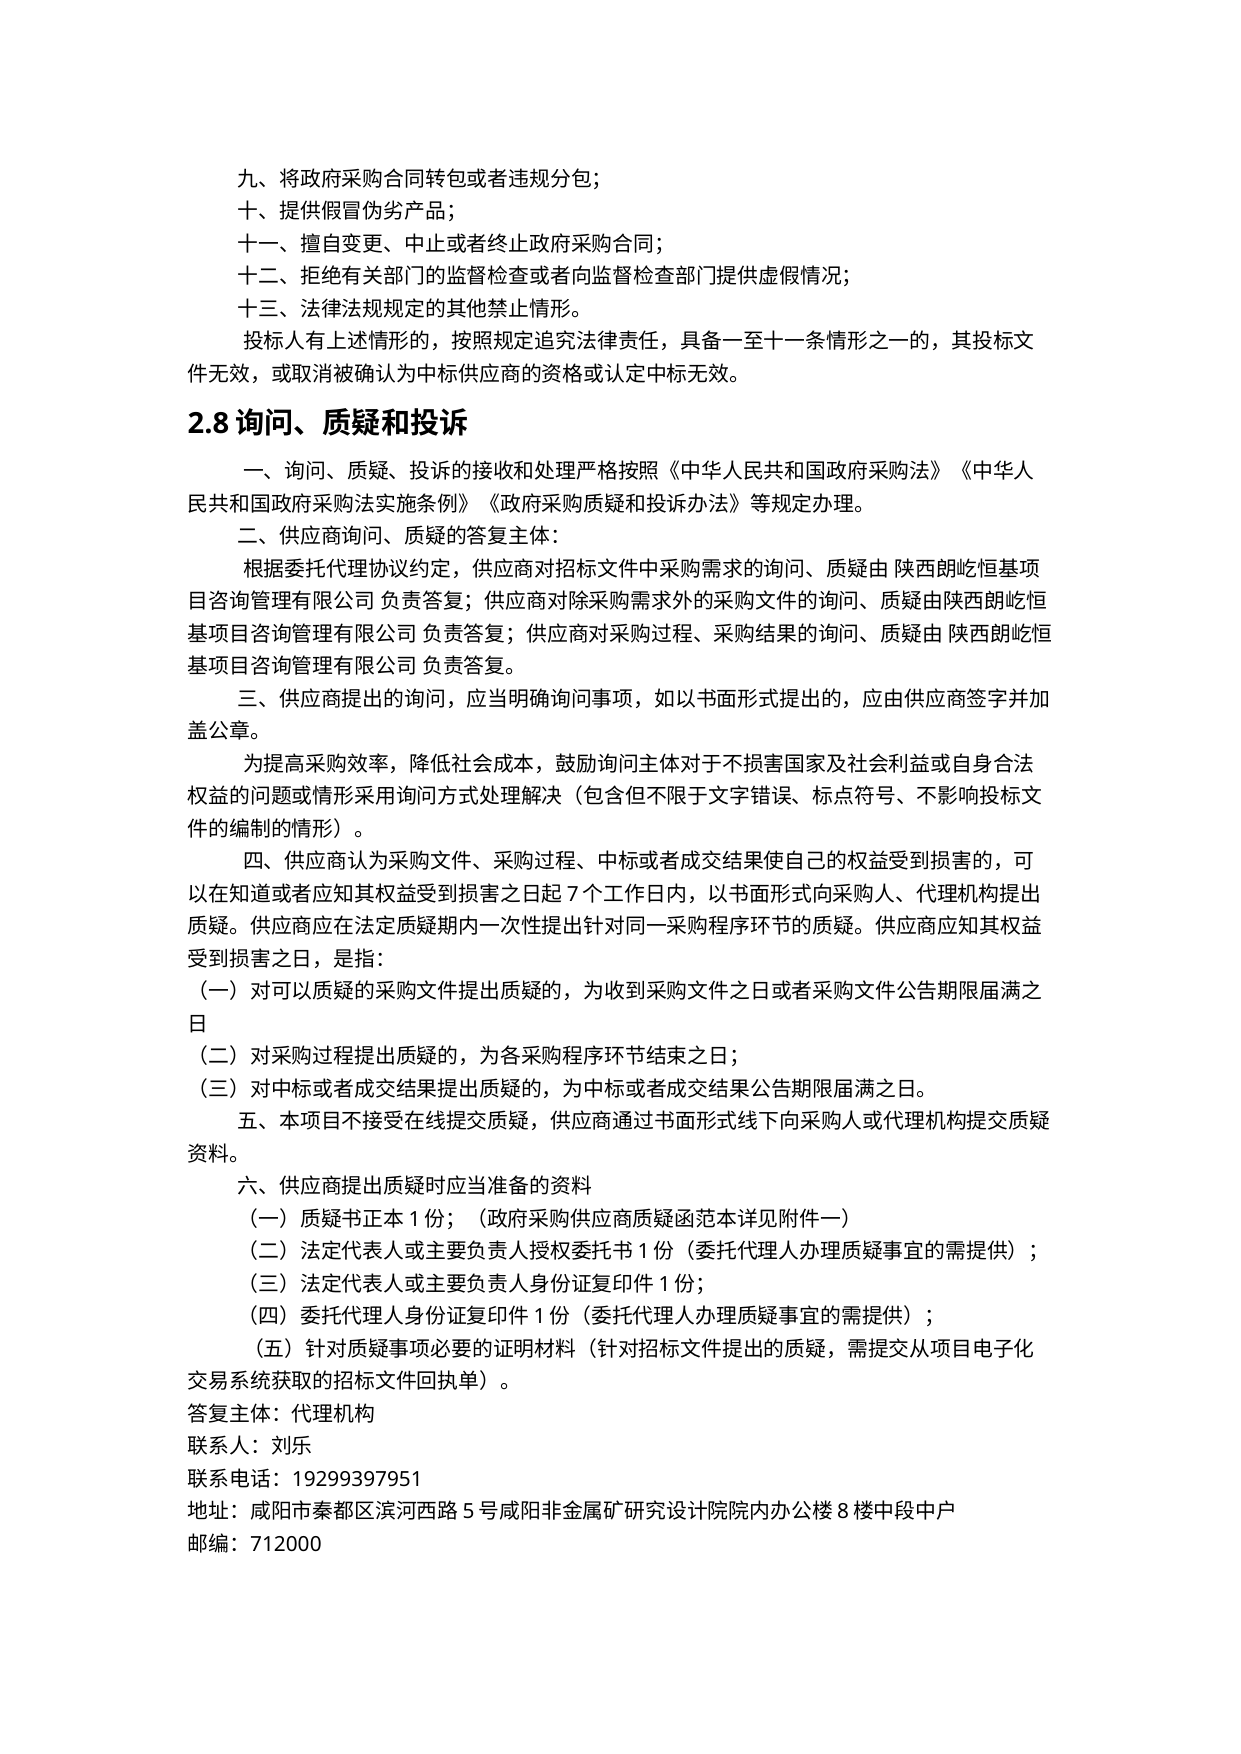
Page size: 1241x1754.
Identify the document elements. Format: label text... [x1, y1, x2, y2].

text 十、提供假冒伪劣产品； [187, 194, 1053, 227]
text （四）委托代理人身份证复印件1份（委托代理人办理质疑事宜的需提供）； [187, 1299, 1053, 1332]
text 六、供应商提出质疑时应当准备的资料 [187, 1169, 1053, 1202]
text 邮编：712000 [187, 1527, 1053, 1559]
text 投标人有上述情形的，按照规定追究法律责任，具备一至十一条情形之一的，其投标文件无效，或取消被确认为中标供应商的资格或认定中标无效。 [187, 324, 1053, 389]
text 九、将政府采购合同转包或者违规分包； [187, 162, 1053, 194]
text 三、供应商提出的询问，应当明确询问事项，如以书面形式提出的，应由供应商签字并加盖公章。 [187, 682, 1053, 747]
text （一）对可以质疑的采购文件提出质疑的，为收到采购文件之日或者采购文件公告期限届满之日 [187, 974, 1053, 1039]
text 为提高采购效率，降低社会成本，鼓励询问主体对于不损害国家及社会利益或自身合法权益的问题或情形采用询问方式处理解决（包含但不限于文字错误、标点符号、不影响投标文件的编制的情形）。 [187, 747, 1053, 844]
text 答复主体：代理机构 [187, 1397, 1053, 1429]
text 联系人：刘乐 [187, 1429, 1053, 1462]
text 地址：咸阳市秦都区滨河西路5号咸阳非金属矿研究设计院院内办公楼8楼中段中户 [187, 1494, 1053, 1527]
text （一）质疑书正本1份；（政府采购供应商质疑函范本详见附件一） [187, 1202, 1053, 1234]
text 联系电话：19299397951 [187, 1462, 1053, 1494]
text 一、询问、质疑、投诉的接收和处理严格按照《中华人民共和国政府采购法》《中华人民共和国政府采购法实施条例》《政府采购质疑和投诉办法》等规定办理。 [187, 454, 1053, 519]
text （二）对采购过程提出质疑的，为各采购程序环节结束之日； [187, 1039, 1053, 1072]
text 十二、拒绝有关部门的监督检查或者向监督检查部门提供虚假情况； [187, 259, 1053, 292]
text （三）对中标或者成交结果提出质疑的，为中标或者成交结果公告期限届满之日。 [187, 1072, 1053, 1104]
text 2.8询问、质疑和投诉 [187, 389, 1053, 454]
text 十三、法律法规规定的其他禁止情形。 [187, 292, 1053, 324]
text 五、本项目不接受在线提交质疑，供应商通过书面形式线下向采购人或代理机构提交质疑资料。 [187, 1104, 1053, 1169]
text 四、供应商认为采购文件、采购过程、中标或者成交结果使自己的权益受到损害的，可以在知道或者应知其权益受到损害之日起7个工作日内，以书面形式向采购人、代理机构提出质疑。供应商应在法定质疑期内一次性提出针对同一采购程序环节的质疑。供应商应知其权益受到损害之日，是指： [187, 844, 1053, 974]
text 二、供应商询问、质疑的答复主体： [187, 519, 1053, 552]
text （二）法定代表人或主要负责人授权委托书1份（委托代理人办理质疑事宜的需提供）； [187, 1234, 1053, 1267]
text （三）法定代表人或主要负责人身份证复印件1份； [187, 1267, 1053, 1299]
text （五）针对质疑事项必要的证明材料（针对招标文件提出的质疑，需提交从项目电子化交易系统获取的招标文件回执单）。 [187, 1332, 1053, 1397]
text 根据委托代理协议约定，供应商对招标文件中采购需求的询问、质疑由 陕西朗屹恒基项目咨询管理有限公司 负责答复；供应商对除采购需求外的采购文件的询问、质疑由陕西朗屹恒基项目咨询管理有限公司 负责答复；供应商对采购过程、采购结果的询问、质疑由 陕西朗屹恒基项目咨询管理有限公司 负责答复。 [187, 552, 1053, 682]
text 十一、擅自变更、中止或者终止政府采购合同； [187, 227, 1053, 259]
